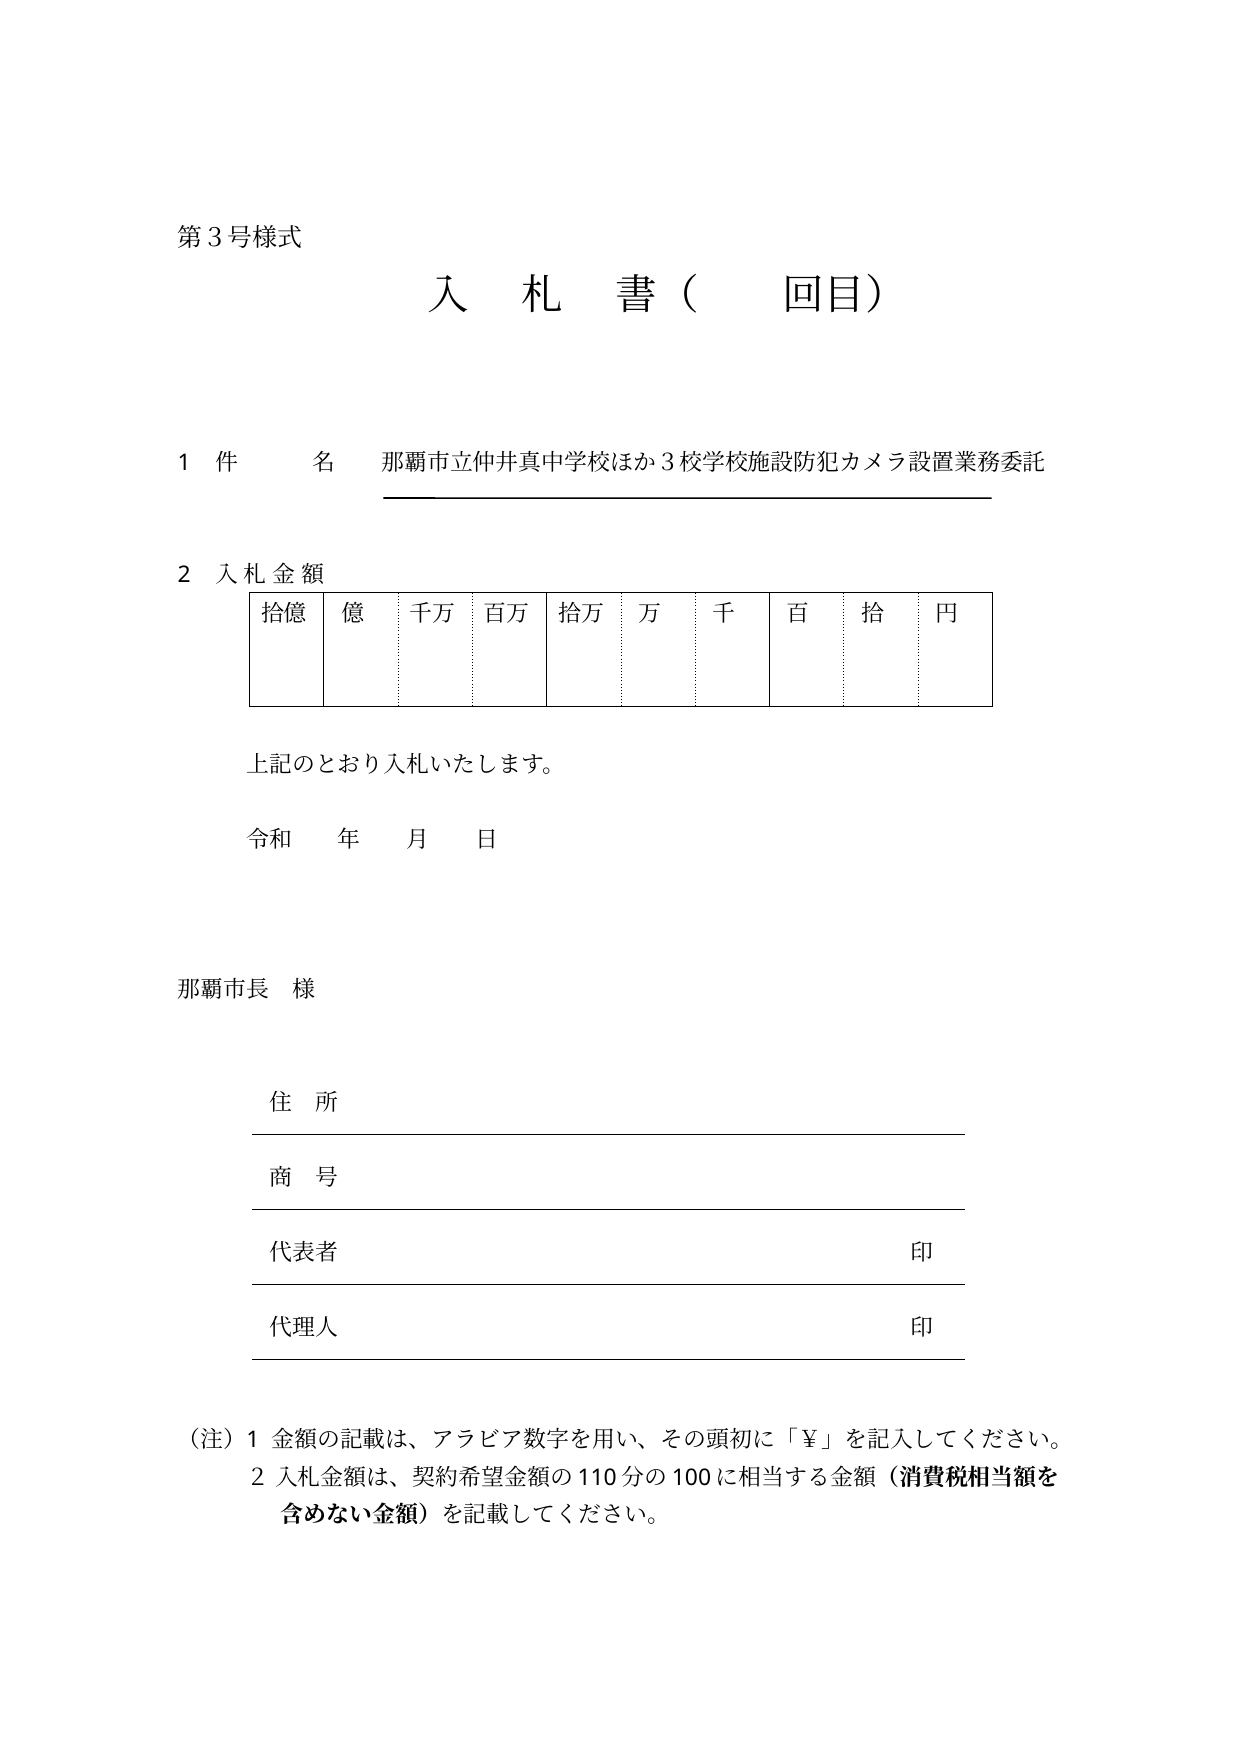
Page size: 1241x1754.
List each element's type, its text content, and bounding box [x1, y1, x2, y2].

table_header 円 [918, 593, 992, 706]
text 令和 年 月 日 [177, 819, 1092, 857]
text 商 号 [177, 1157, 1092, 1194]
text 含めない金額）を記載してください。 [280, 1494, 1092, 1532]
table_header 千万 [398, 593, 472, 706]
text 代理人 印 [177, 1307, 1092, 1344]
table_header 拾 [844, 593, 918, 706]
text 那覇市長 様 [177, 969, 1092, 1007]
text 代表者 印 [177, 1232, 1092, 1269]
table_header 億 [324, 593, 398, 706]
table_header 拾億 [250, 593, 323, 706]
table_header 万 [621, 593, 695, 706]
text 第３号様式 [177, 217, 1092, 254]
text ２ 入札金額は、契約希望金額の110分の100に相当する金額（消費税相当額を [246, 1457, 1092, 1494]
table_header 百 [770, 593, 844, 706]
list 入 札 金 額 [177, 554, 1092, 592]
table_header 拾万 [547, 593, 621, 706]
table_header 千 [695, 593, 769, 706]
table_header 百万 [472, 593, 546, 706]
list 件 名 那覇市立仲井真中学校ほか３校学校施設防犯カメラ設置業務委託 [177, 442, 1092, 479]
text 上記のとおり入札いたします。 [177, 744, 1092, 782]
text （注）1 金額の記載は、アラビア数字を用い、その頭初に「￥」を記入してください。 [177, 1419, 1092, 1457]
text 入 札 書（ 回目） [177, 254, 1092, 329]
text 住 所 [177, 1082, 1092, 1119]
